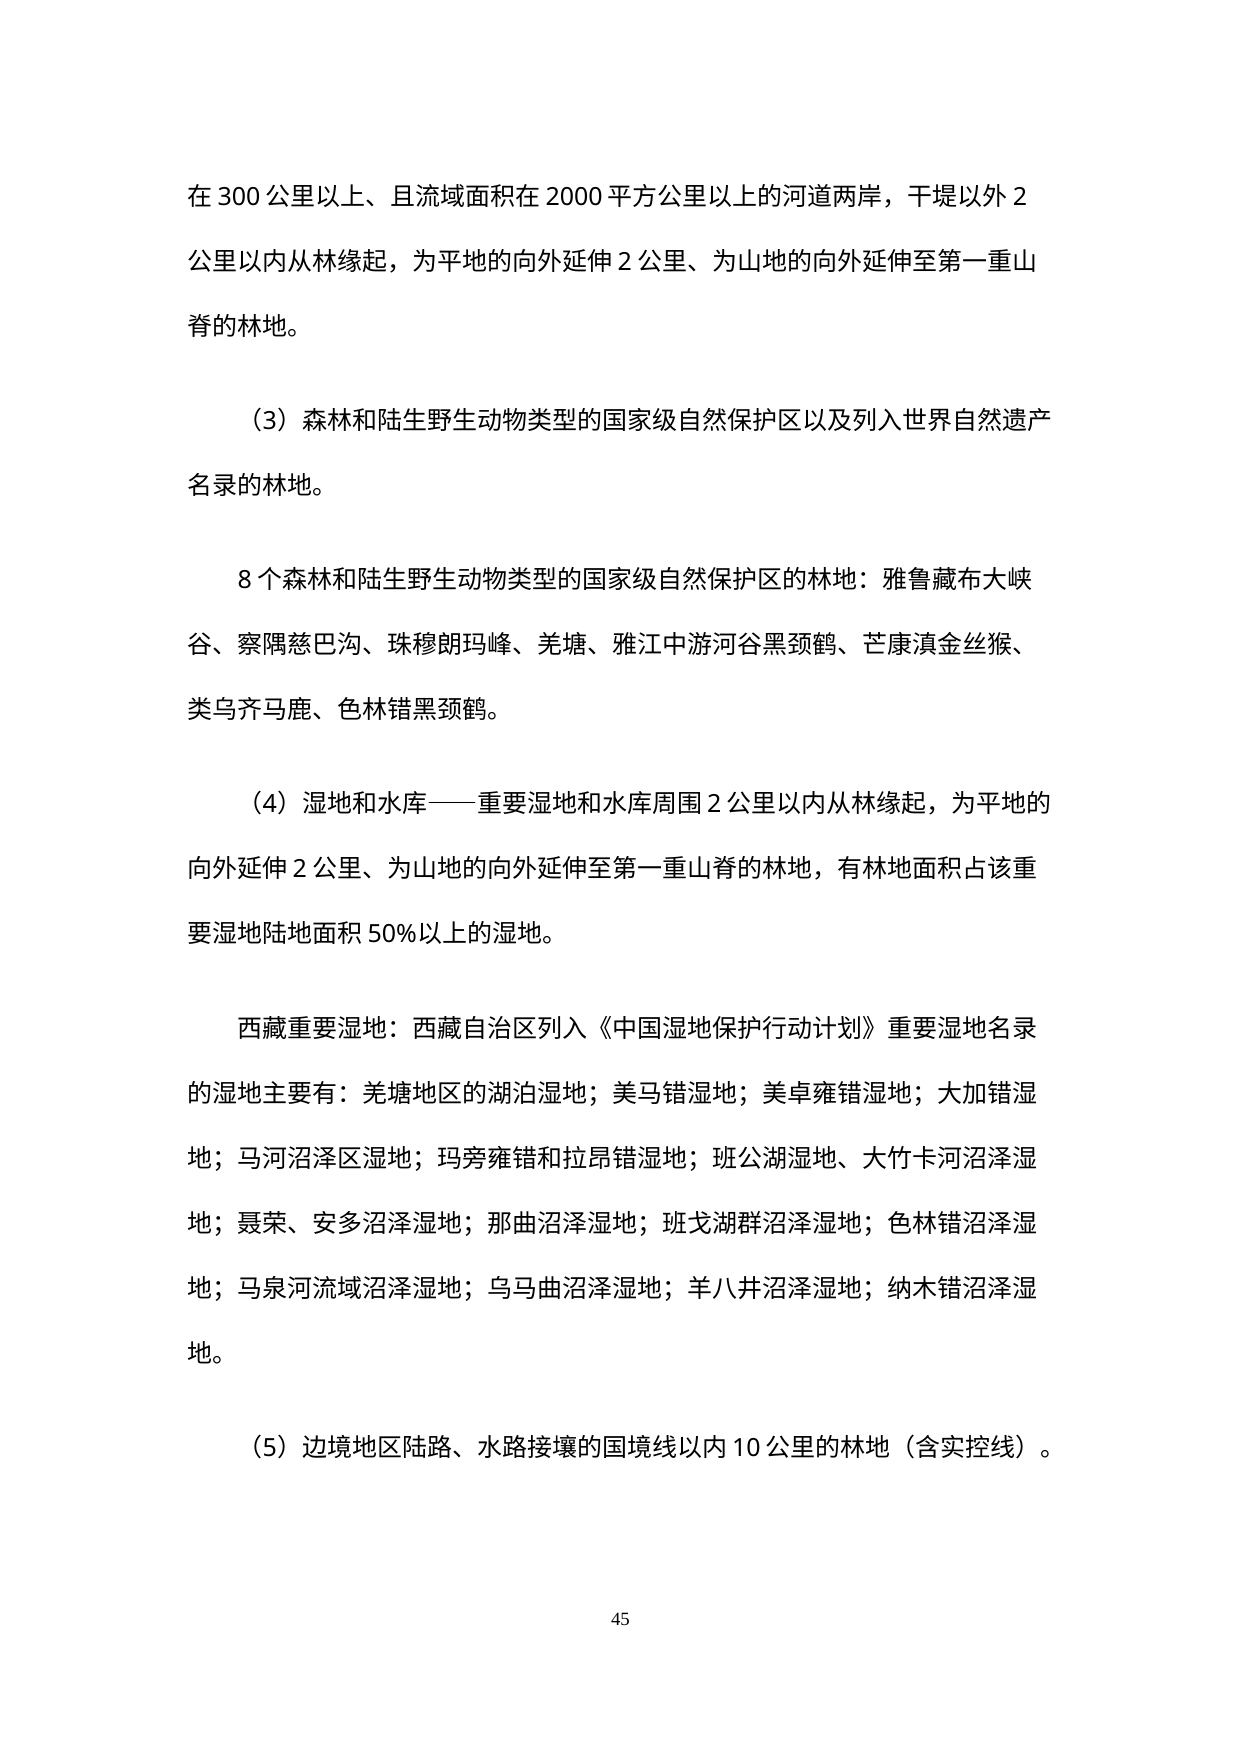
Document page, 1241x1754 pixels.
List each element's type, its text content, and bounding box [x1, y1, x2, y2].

text 西藏重要湿地：西藏自治区列入《中国湿地保护行动计划》重要湿地名录的湿地主要有：羌塘地区的湖泊湿地；美马错湿地；美卓雍错湿地；大加错湿地；马河沼泽区湿地；玛旁雍错和拉昂错湿地；班公湖湿地、大竹卡河沼泽湿地；聂荣、安多沼泽湿地；那曲沼泽湿地；班戈湖群沼泽湿地；色林错沼泽湿地；马泉河流域沼泽湿地；乌马曲沼泽湿地；羊八井沼泽湿地；纳木错沼泽湿地。 [187, 994, 1053, 1384]
text （4）湿地和水库——重要湿地和水库周围2公里以内从林缘起，为平地的向外延伸2公里、为山地的向外延伸至第一重山脊的林地，有林地面积占该重要湿地陆地面积50%以上的湿地。 [187, 769, 1053, 964]
text 8个森林和陆生野生动物类型的国家级自然保护区的林地：雅鲁藏布大峡谷、察隅慈巴沟、珠穆朗玛峰、羌塘、雅江中游河谷黑颈鹤、芒康滇金丝猴、类乌齐马鹿、色林错黑颈鹤。 [187, 545, 1053, 740]
text （5）边境地区陆路、水路接壤的国境线以内10公里的林地（含实控线）。 [187, 1413, 1053, 1478]
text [187, 162, 1053, 357]
text （3）森林和陆生野生动物类型的国家级自然保护区以及列入世界自然遗产名录的林地。 [187, 386, 1053, 516]
